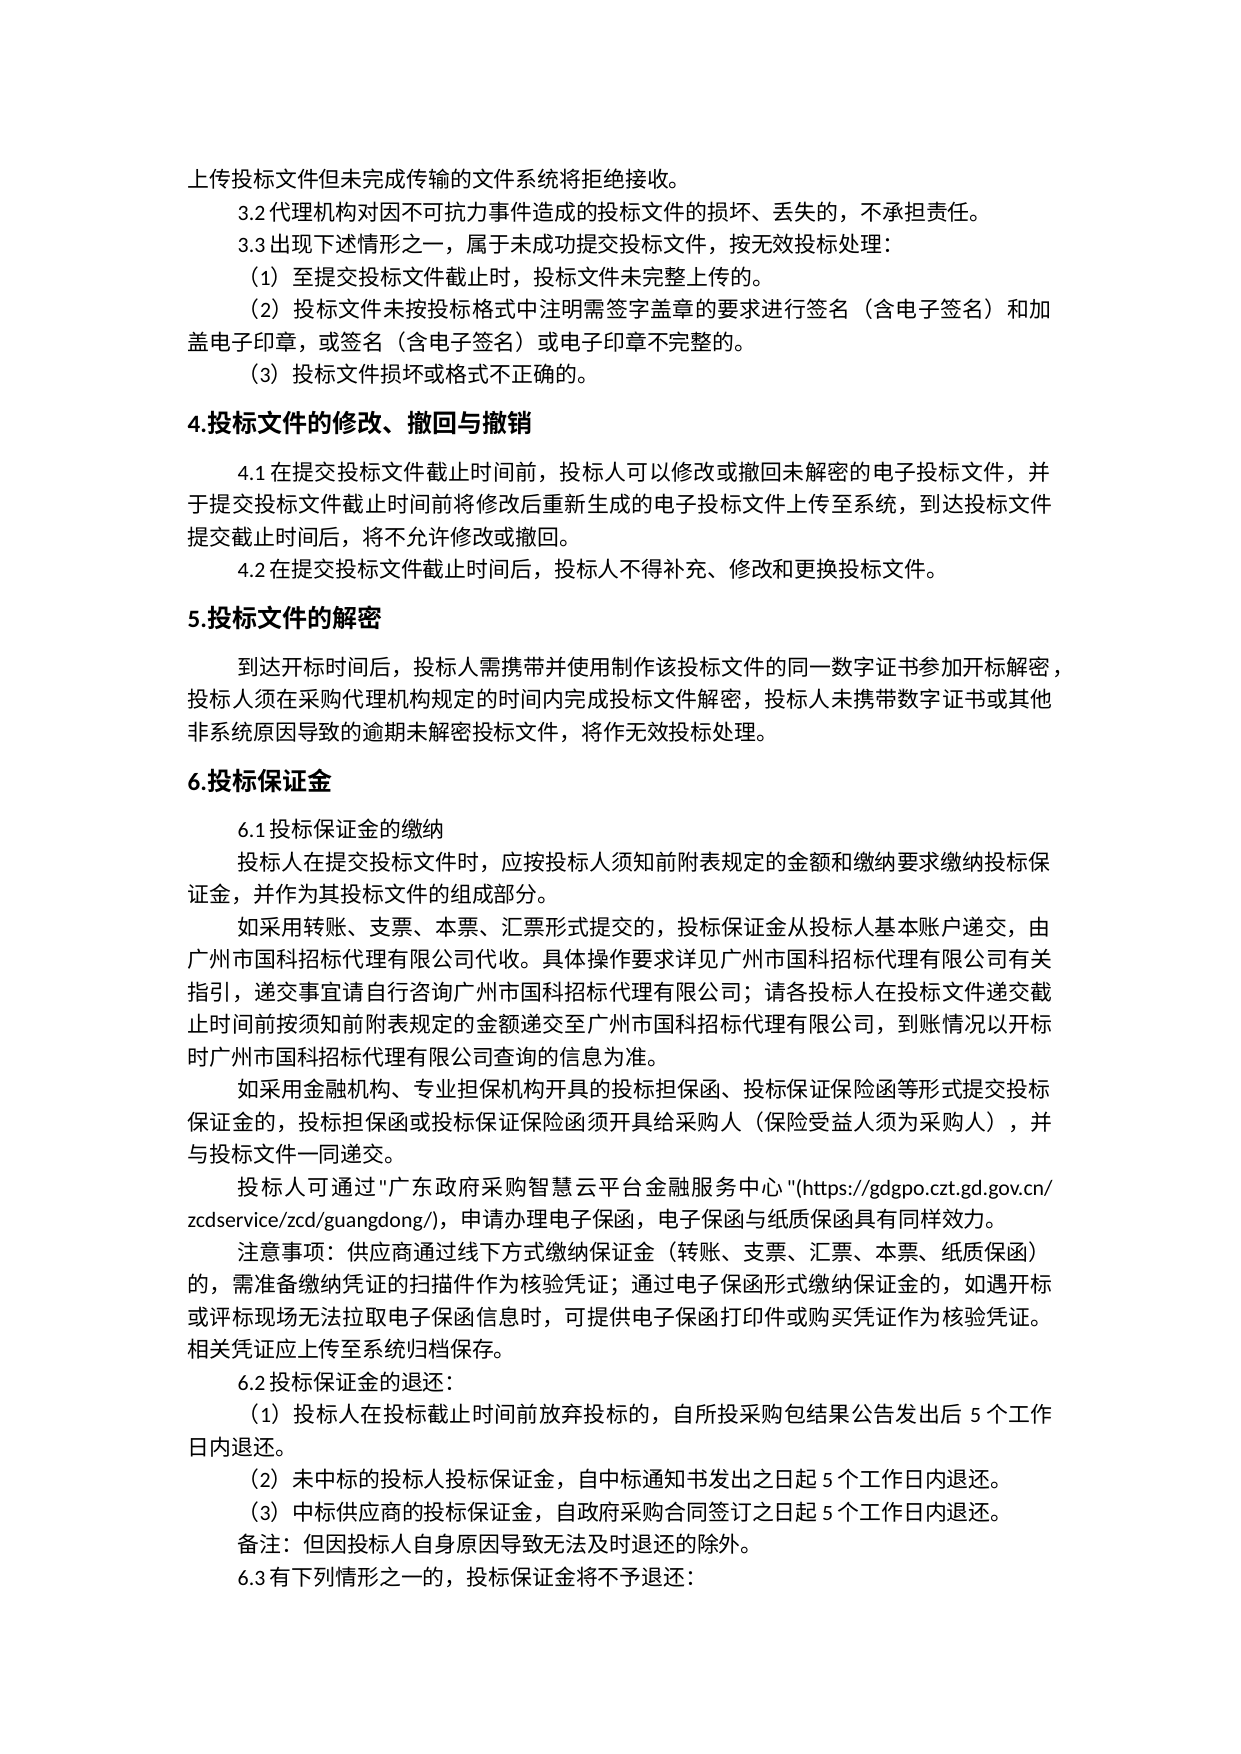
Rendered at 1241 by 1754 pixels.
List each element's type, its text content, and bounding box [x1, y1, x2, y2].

text 6.3有下列情形之一的，投标保证金将不予退还： [187, 1559, 1053, 1592]
text 如采用金融机构、专业担保机构开具的投标担保函、投标保证保险函等形式提交投标保证金的，投标担保函或投标保证保险函须开具给采购人（保险受益人须为采购人），并与投标文件一同递交。 [187, 1072, 1053, 1169]
text 6.投标保证金 [187, 747, 1053, 812]
text （2）投标文件未按投标格式中注明需签字盖章的要求进行签名（含电子签名）和加盖电子印章，或签名（含电子签名）或电子印章不完整的。 [187, 292, 1053, 357]
text （3）中标供应商的投标保证金，自政府采购合同签订之日起5个工作日内退还。 [187, 1494, 1053, 1527]
text 备注：但因投标人自身原因导致无法及时退还的除外。 [187, 1527, 1053, 1559]
text 如采用转账、支票、本票、汇票形式提交的，投标保证金从投标人基本账户递交，由广州市国科招标代理有限公司代收。具体操作要求详见广州市国科招标代理有限公司有关指引，递交事宜请自行咨询广州市国科招标代理有限公司；请各投标人在投标文件递交截止时间前按须知前附表规定的金额递交至广州市国科招标代理有限公司，到账情况以开标时广州市国科招标代理有限公司查询的信息为准。 [187, 909, 1053, 1072]
text 3.2代理机构对因不可抗力事件造成的投标文件的损坏、丢失的，不承担责任。 [187, 194, 1053, 227]
text （1）至提交投标文件截止时，投标文件未完整上传的。 [187, 259, 1053, 292]
text 4.1在提交投标文件截止时间前，投标人可以修改或撤回未解密的电子投标文件，并于提交投标文件截止时间前将修改后重新生成的电子投标文件上传至系统，到达投标文件提交截止时间后，将不允许修改或撤回。 [187, 454, 1053, 552]
text 投标人在提交投标文件时，应按投标人须知前附表规定的金额和缴纳要求缴纳投标保证金，并作为其投标文件的组成部分。 [187, 844, 1053, 909]
text 4.投标文件的修改、撤回与撤销 [187, 389, 1053, 454]
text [187, 162, 1053, 194]
text 5.投标文件的解密 [187, 584, 1053, 649]
text （1）投标人在投标截止时间前放弃投标的，自所投采购包结果公告发出后5个工作日内退还。 [187, 1397, 1053, 1462]
text （2）未中标的投标人投标保证金，自中标通知书发出之日起5个工作日内退还。 [187, 1462, 1053, 1494]
text 注意事项：供应商通过线下方式缴纳保证金（转账、支票、汇票、本票、纸质保函）的，需准备缴纳凭证的扫描件作为核验凭证；通过电子保函形式缴纳保证金的，如遇开标或评标现场无法拉取电子保函信息时，可提供电子保函打印件或购买凭证作为核验凭证。相关凭证应上传至系统归档保存。 [187, 1234, 1053, 1364]
text 6.1投标保证金的缴纳 [187, 812, 1053, 844]
text 3.3出现下述情形之一，属于未成功提交投标文件，按无效投标处理： [187, 227, 1053, 259]
text （3）投标文件损坏或格式不正确的。 [187, 357, 1053, 389]
text 投标人可通过"广东政府采购智慧云平台金融服务中心"(https://gdgpo.czt.gd.gov.cn/zcdservice/zcd/guangdong/)，申请办理电子保函，电子保函与纸质保函具有同样效力。 [187, 1169, 1053, 1234]
text 4.2在提交投标文件截止时间后，投标人不得补充、修改和更换投标文件。 [187, 552, 1053, 584]
text 6.2投标保证金的退还： [187, 1364, 1053, 1397]
text 到达开标时间后，投标人需携带并使用制作该投标文件的同一数字证书参加开标解密，投标人须在采购代理机构规定的时间内完成投标文件解密，投标人未携带数字证书或其他非系统原因导致的逾期未解密投标文件，将作无效投标处理。 [187, 649, 1053, 747]
